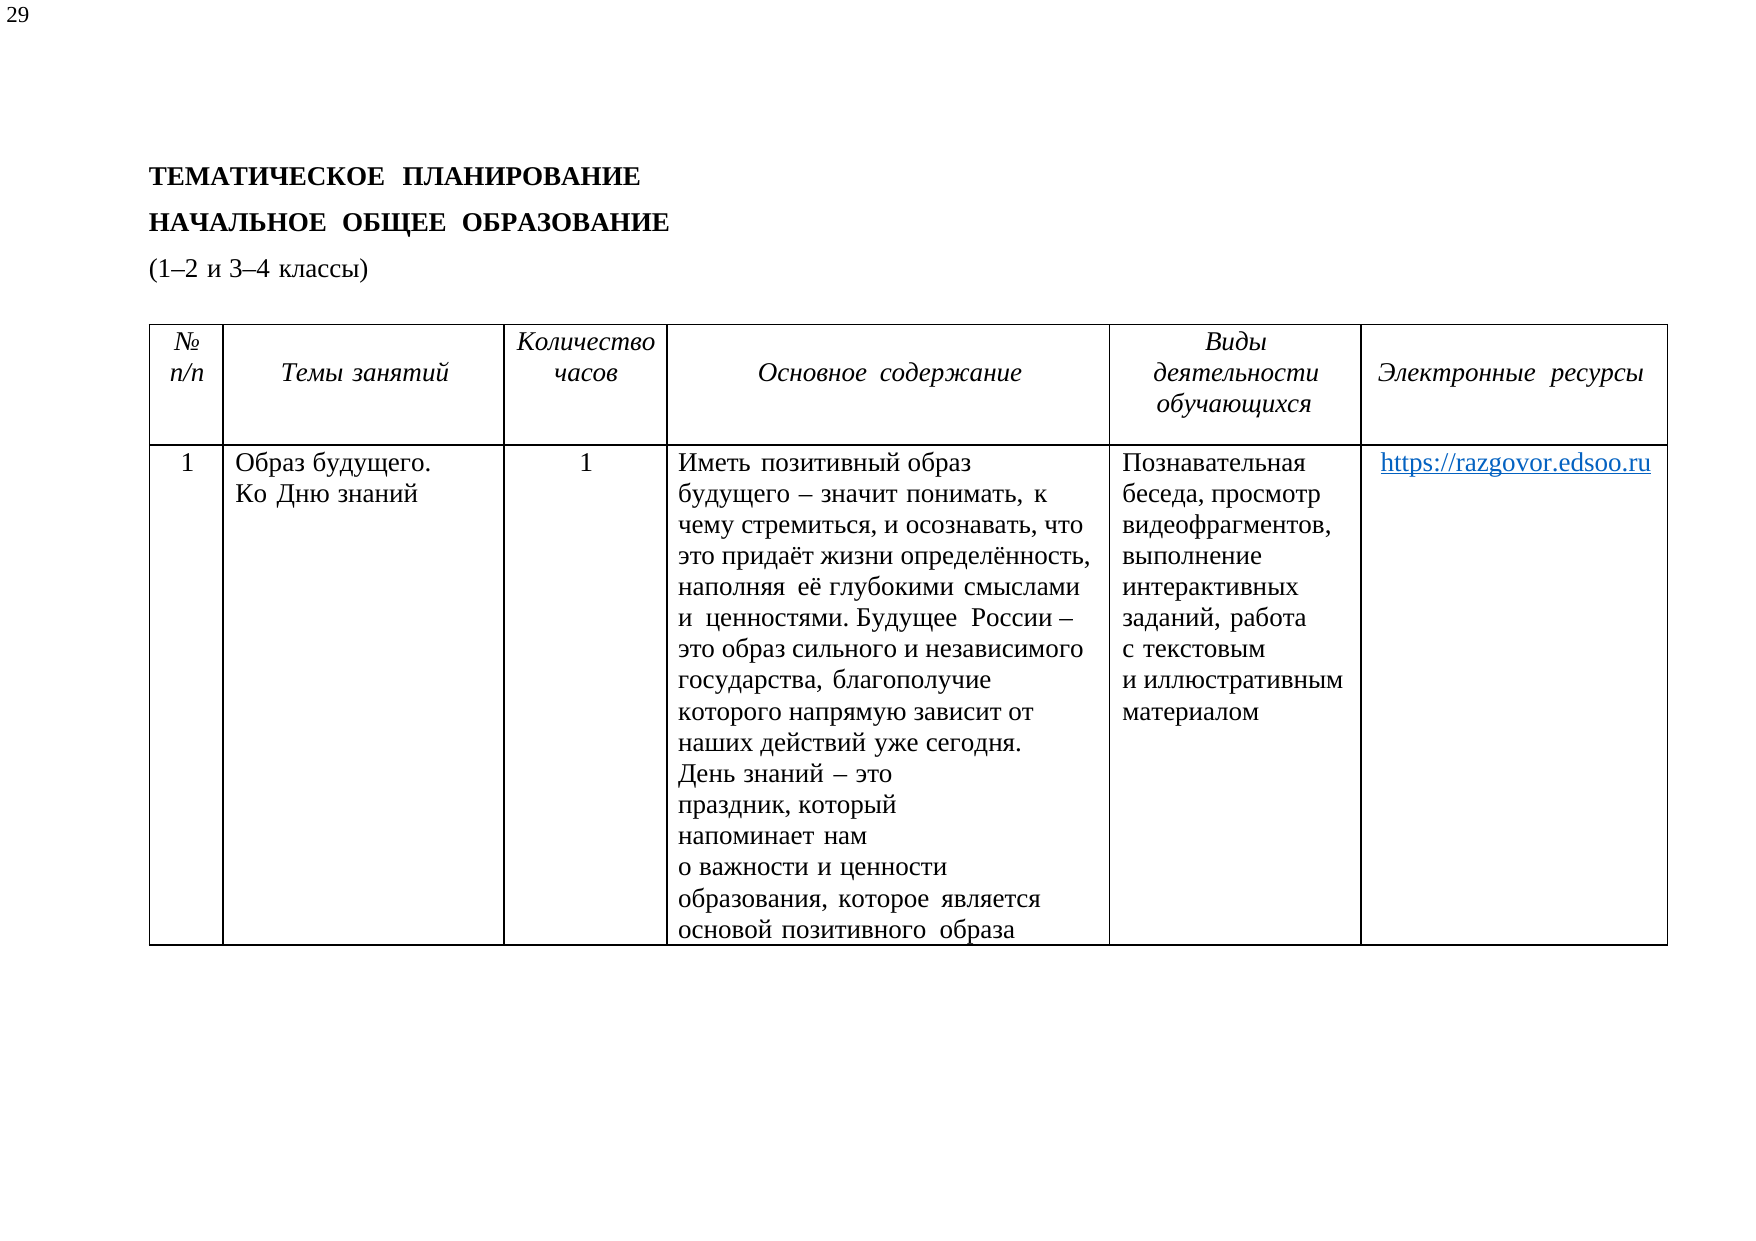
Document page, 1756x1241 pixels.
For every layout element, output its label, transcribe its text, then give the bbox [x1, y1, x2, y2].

subtitle НАЧАЛЬНОЕ ОБЩЕЕ ОБРАЗОВАНИЕ [148, 206, 1680, 237]
table_header Основное содержание [668, 325, 1109, 444]
table_cell https://razgovor.edsoo.ru [1362, 446, 1667, 944]
table_cell Иметь позитивный образ будущего – значит понимать, к чему стремиться, и осознавать, что это придаёт жизни определённость, наполняя её глубокими смыслами и ценностями. Будущее России – это образ сильного и независимого государства, благополучие которого напрямую зависит от наших действий уже сегодня. День знаний – это праздник, который напоминает нам о важности и ценности образования, которое является основой позитивного образа [668, 446, 1109, 944]
table_header № п/п [150, 325, 222, 444]
table_cell Образ будущего. Ко Дню знаний [224, 446, 503, 944]
table_header Электронные ресурсы [1362, 325, 1667, 444]
table_header Количество часов [505, 325, 666, 444]
table_header Темы занятий [224, 325, 503, 444]
table_cell Познавательная беседа, просмотр видеофрагментов, выполнение интерактивных заданий, работа с текстовым и иллюстративным материалом [1110, 446, 1360, 944]
table_header Виды деятельности обучающихся [1110, 325, 1360, 444]
table_cell 1 [150, 446, 222, 944]
table_cell 1 [505, 446, 666, 944]
subtitle ТЕМАТИЧЕСКОЕ ПЛАНИРОВАНИЕ [148, 160, 1680, 192]
text (1–2 и 3–4 классы) [148, 252, 1680, 283]
